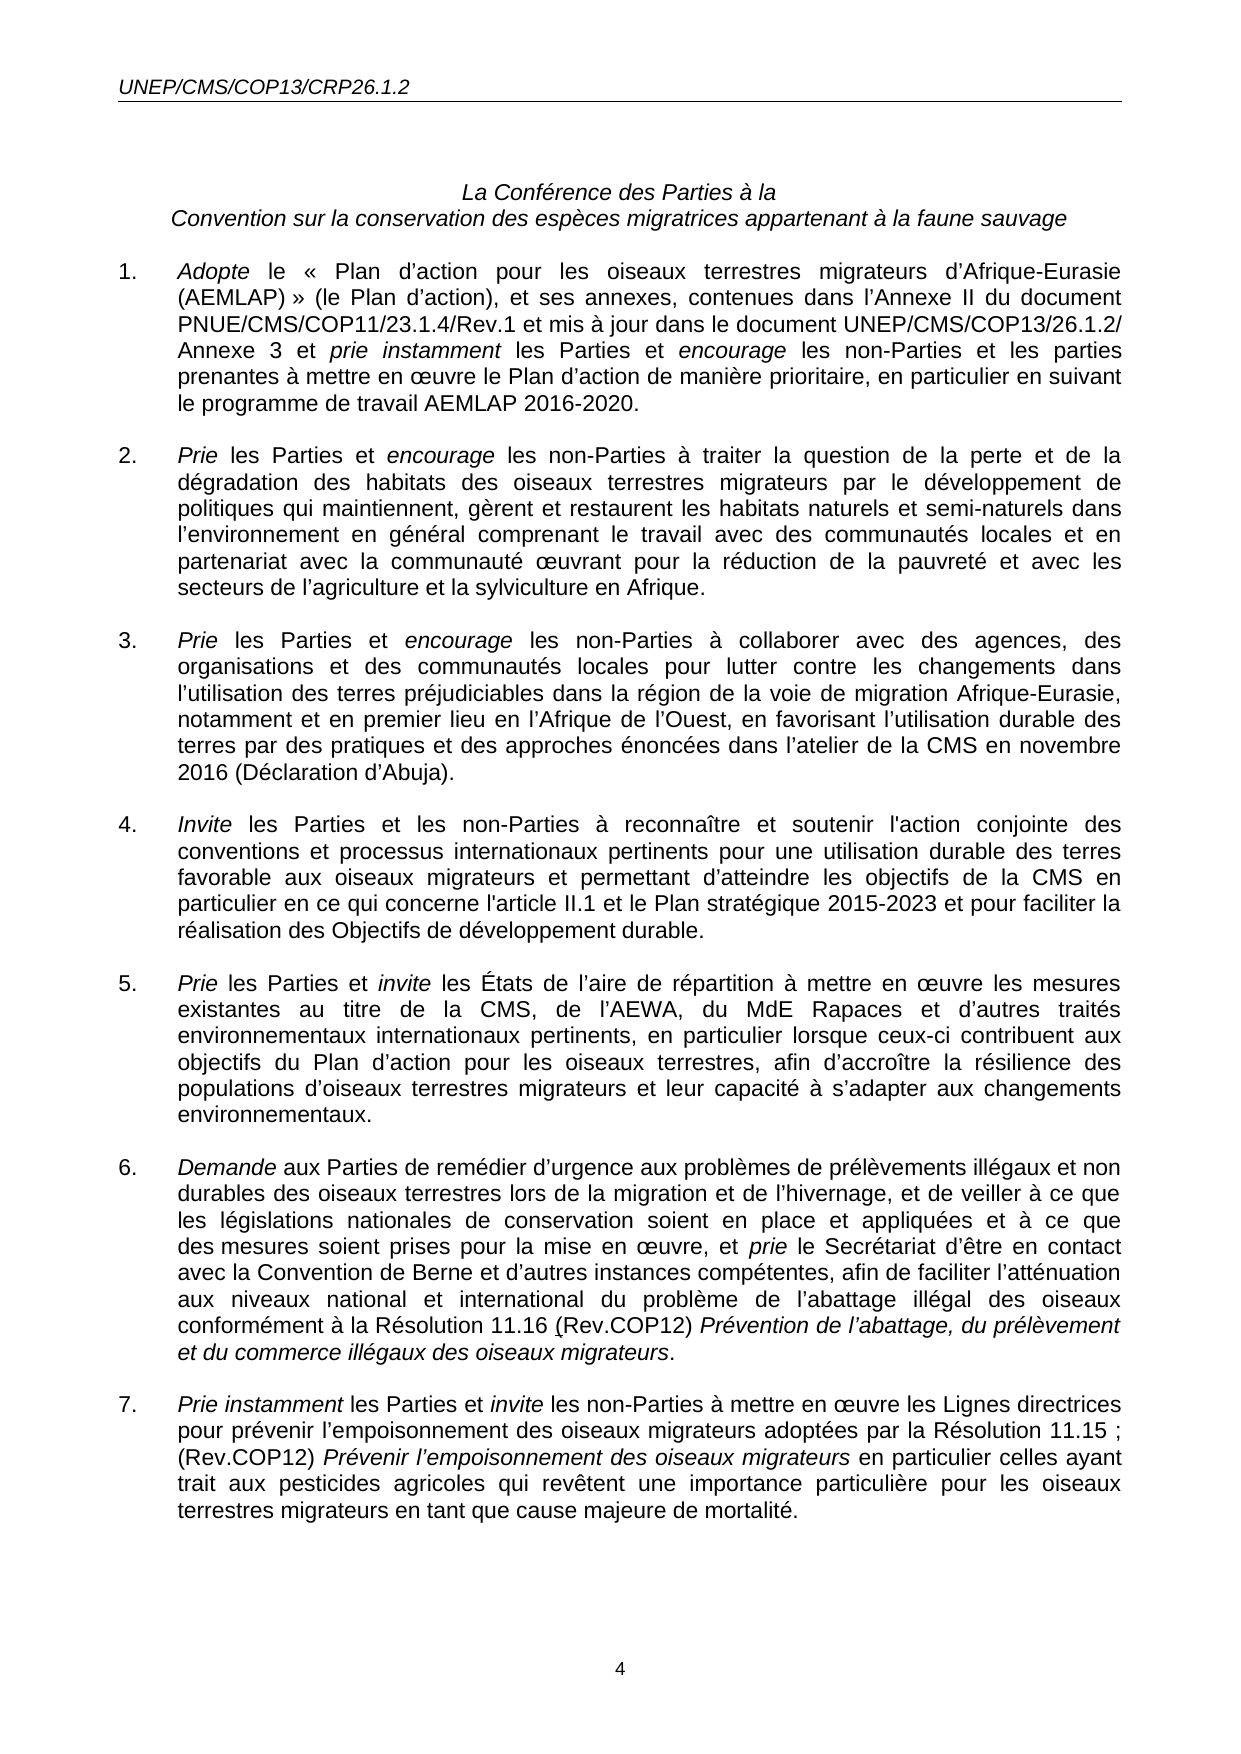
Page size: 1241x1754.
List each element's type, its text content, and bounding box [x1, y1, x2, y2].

list Prie instamment les Parties et invite les non-Parties à mettre en œuvre les Lignes directrices pour prévenir l’empoisonnement des oiseaux migrateurs adoptées par la Résolution 11.15 ; (Rev.COP12) Prévenir l’empoisonnement des oiseaux migrateurs en particulier celles ayant trait aux pesticides agricoles qui revêtent une importance particulière pour les oiseaux terrestres migrateurs en tant que cause majeure de mortalité. [118, 1391, 1122, 1523]
list Prie les Parties et encourage les non-Parties à collaborer avec des agences, des organisations et des communautés locales pour lutter contre les changements dans l’utilisation des terres préjudiciables dans la région de la voie de migration Afrique-Eurasie, notamment et en premier lieu en l’Afrique de l’Ouest, en favorisant l’utilisation durable des terres par des pratiques et des approches énoncées dans l’atelier de la CMS en novembre 2016 (Déclaration d’Abuja). [118, 627, 1122, 785]
text La Conférence des Parties à la [118, 179, 1122, 205]
list Demande aux Parties de remédier d’urgence aux problèmes de prélèvements illégaux et non durables des oiseaux terrestres lors de la migration et de l’hivernage, et de veiller à ce que les législations nationales de conservation soient en place et appliquées et à ce que des mesures soient prises pour la mise en œuvre, et prie le Secrétariat d’être en contact avec la Convention de Berne et d’autres instances compétentes, afin de faciliter l’atténuation aux niveaux national et international du problème de l’abattage illégal des oiseaux conformément à la Résolution 11.16 (Rev.COP12) Prévention de l’abattage, du prélèvement et du commerce illégaux des oiseaux migrateurs. [118, 1154, 1122, 1365]
text Convention sur la conservation des espèces migratrices appartenant à la faune sauvage [118, 205, 1122, 232]
list Prie les Parties et encourage les non-Parties à traiter la question de la perte et de la dégradation des habitats des oiseaux terrestres migrateurs par le développement de politiques qui maintiennent, gèrent et restaurent les habitats naturels et semi-naturels dans l’environnement en général comprenant le travail avec des communautés locales et en partenariat avec la communauté œuvrant pour la réduction de la pauvreté et avec les secteurs de l’agriculture et la sylviculture en Afrique. [118, 442, 1122, 601]
text 4. Invite les Parties et les non-Parties à reconnaître et soutenir l'action conjointe des conventions et processus internationaux pertinents pour une utilisation durable des terres favorable aux oiseaux migrateurs et permettant d’atteindre les objectifs de la CMS en particulier en ce qui concerne l'article II.1 et le Plan stratégique 2015-2023 et pour faciliter la réalisation des Objectifs de développement durable. [118, 811, 1122, 943]
list Adopte le « Plan d’action pour les oiseaux terrestres migrateurs d’Afrique-Eurasie (AEMLAP) » (le Plan d’action), et ses annexes, contenues dans l’Annexe II du document PNUE/CMS/COP11/23.1.4/Rev.1 et mis à jour dans le document UNEP/CMS/COP13/26.1.2/ Annexe 3 et prie instamment les Parties et encourage les non-Parties et les parties prenantes à mettre en œuvre le Plan d’action de manière prioritaire, en particulier en suivant le programme de travail AEMLAP 2016-2020. [118, 258, 1122, 416]
list Prie les Parties et invite les États de l’aire de répartition à mettre en œuvre les mesures existantes au titre de la CMS, de l’AEWA, du MdE Rapaces et d’autres traités environnementaux internationaux pertinents, en particulier lorsque ceux-ci contribuent aux objectifs du Plan d’action pour les oiseaux terrestres, afin d’accroître la résilience des populations d’oiseaux terrestres migrateurs et leur capacité à s’adapter aux changements environnementaux. [118, 969, 1122, 1128]
